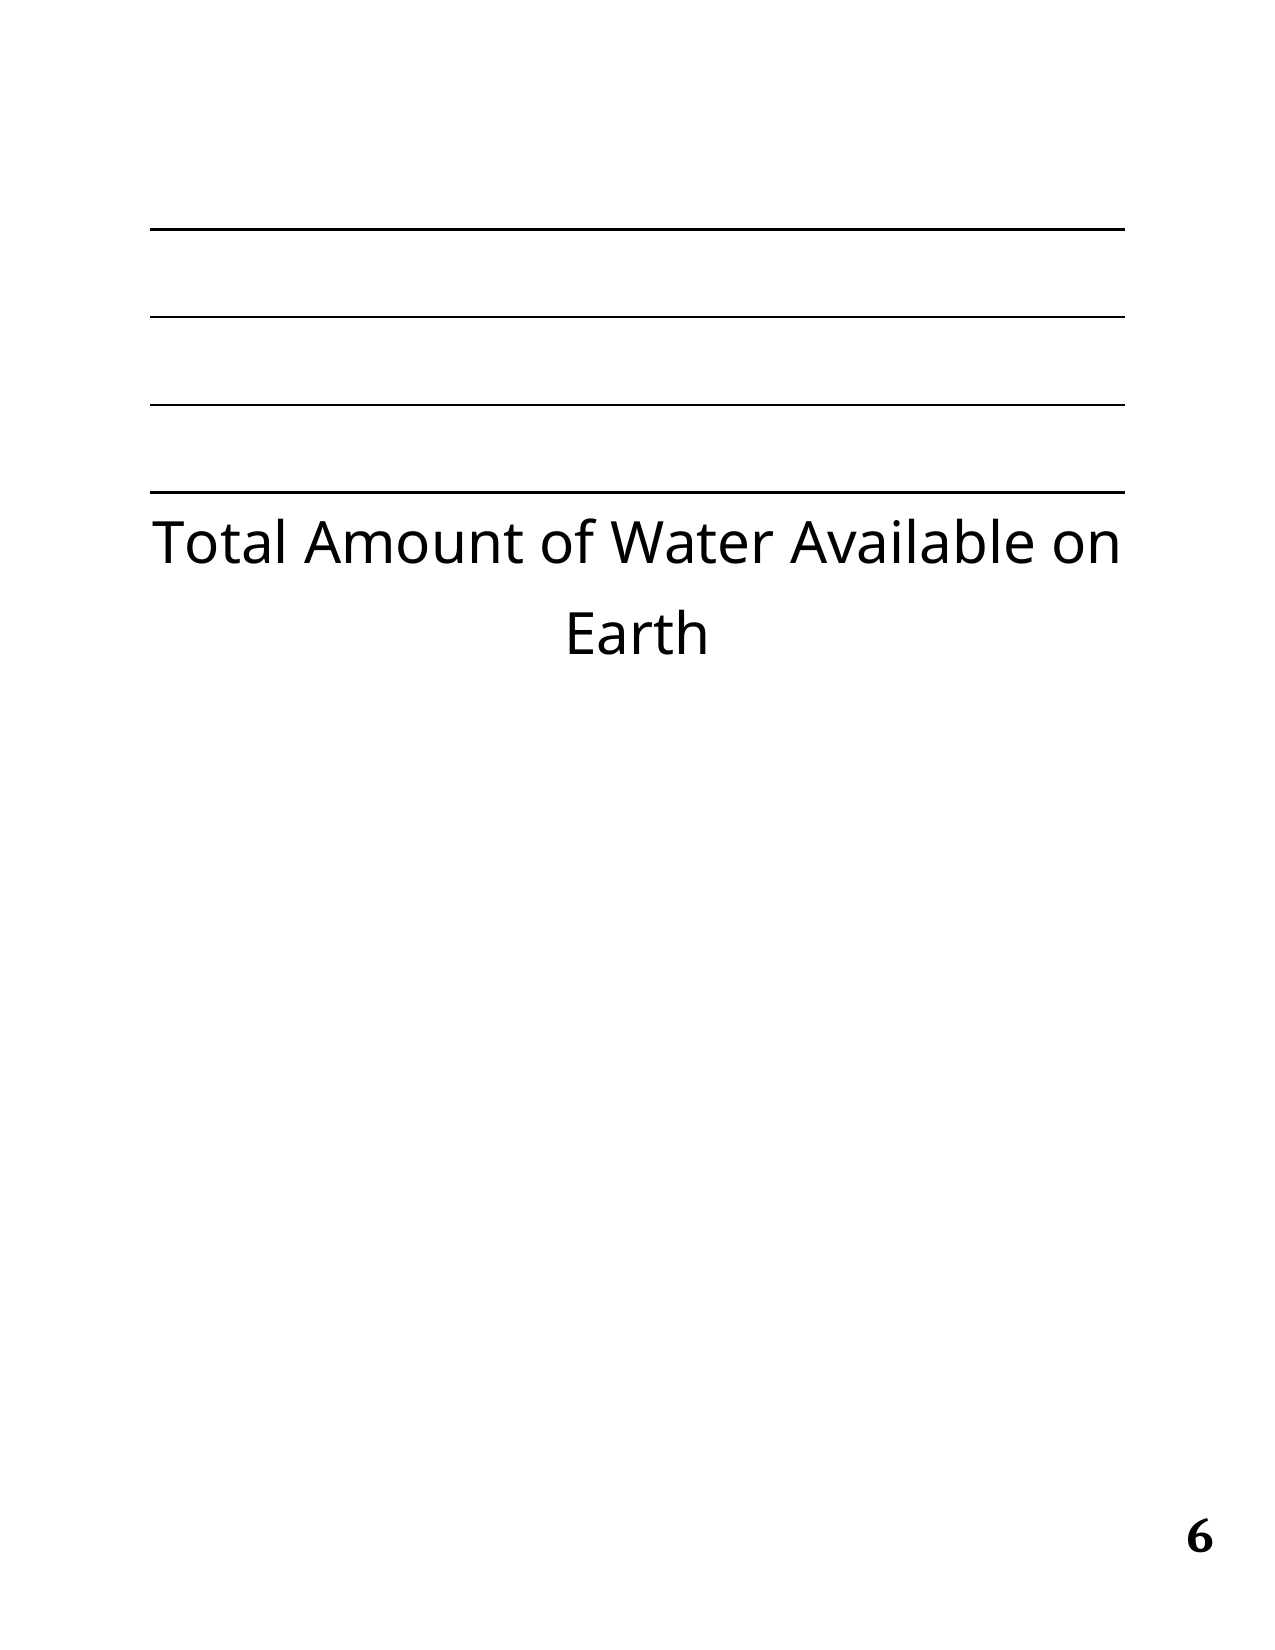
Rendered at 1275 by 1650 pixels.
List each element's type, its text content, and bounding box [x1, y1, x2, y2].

text Total Amount of Water Available on Earth [150, 501, 1125, 672]
